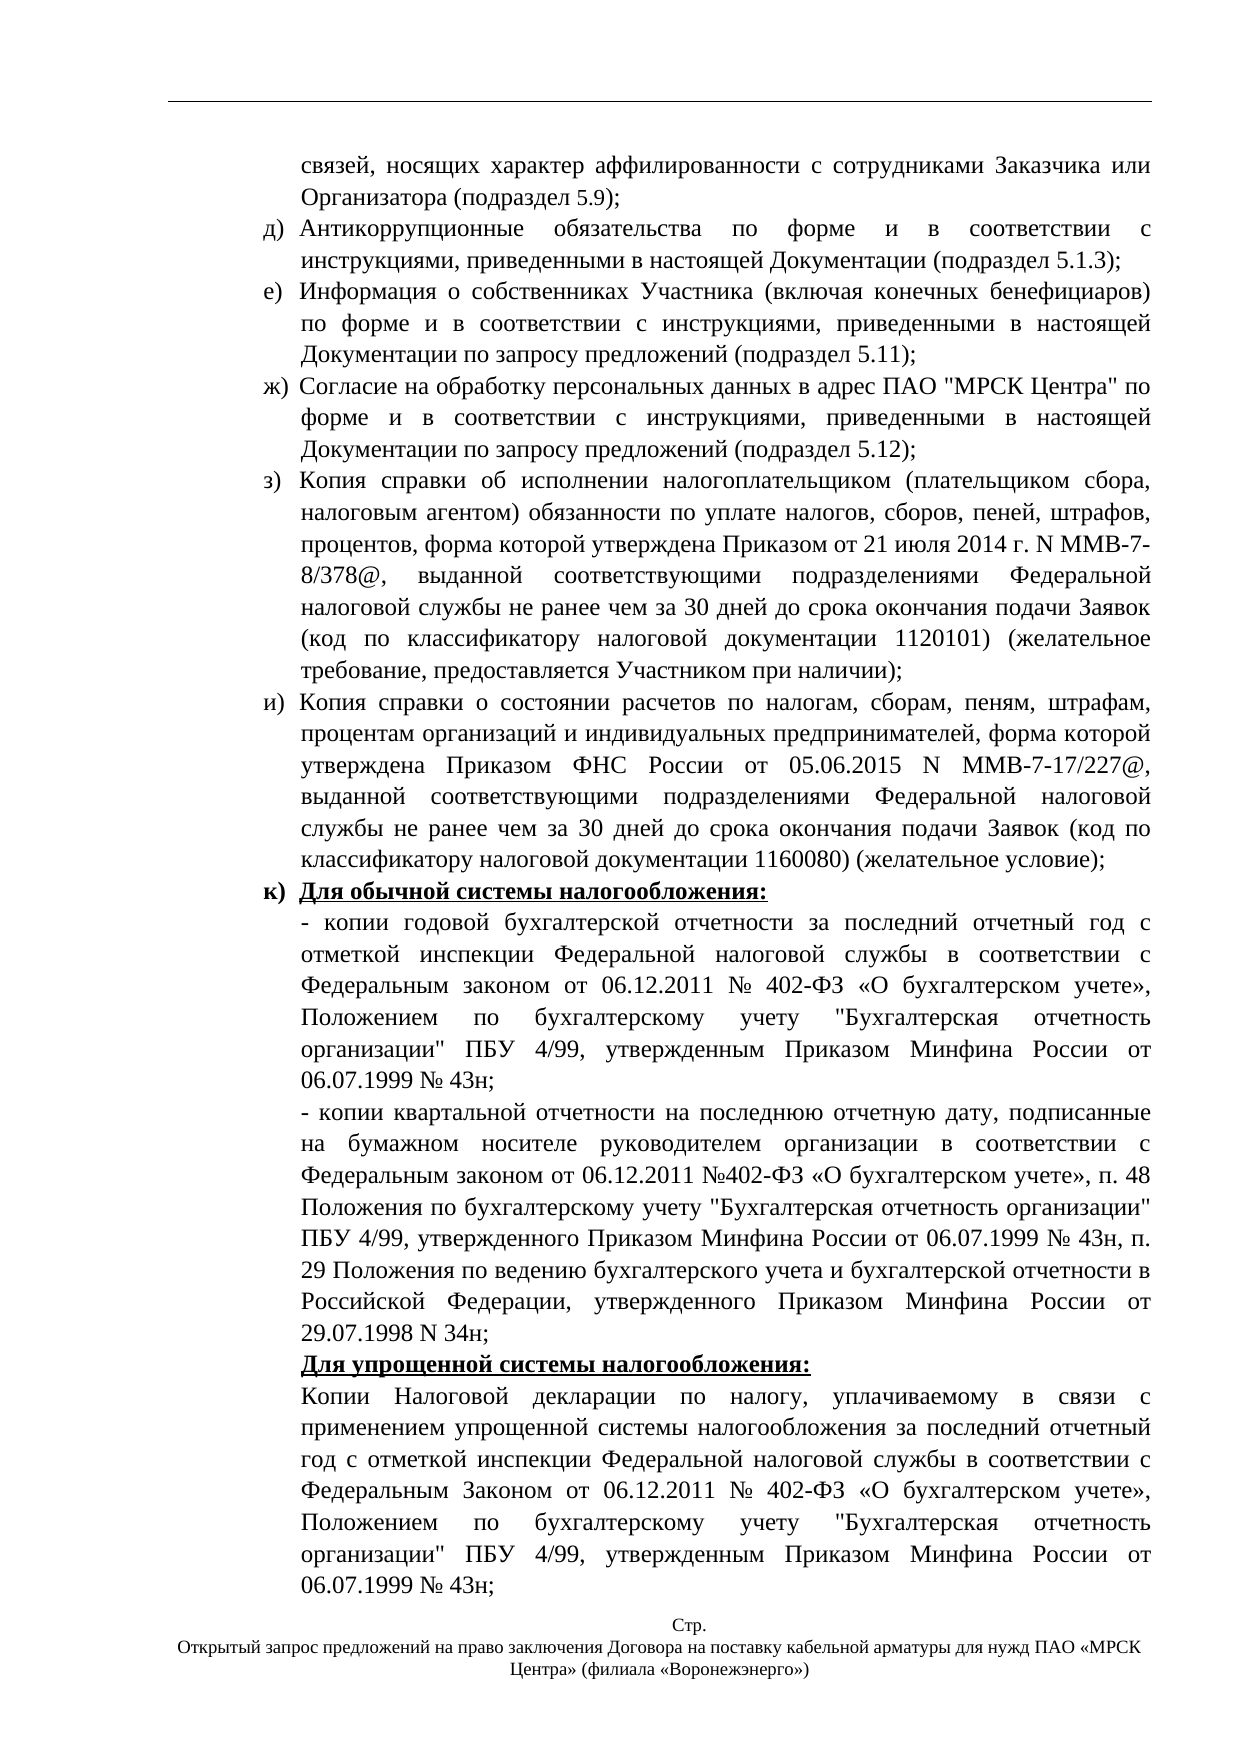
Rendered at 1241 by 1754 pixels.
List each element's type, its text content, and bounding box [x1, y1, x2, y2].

list Копия справки об исполнении налогоплательщиком (плательщиком сбора, налоговым агентом) обязанности по уплате налогов, сборов, пеней, штрафов, процентов, форма которой утверждена Приказом от 21 июля 2014 г. N ММВ-7-8/378@, выданной соответствующими подразделениями Федеральной налоговой службы не ранее чем за 30 дней до срока окончания подачи Заявок (код по классификатору налоговой документации 1120101) (желательное требование, предоставляется Участником при наличии); [263, 466, 1152, 684]
text Для упрощенной системы налогообложения: [301, 1349, 1152, 1378]
text Копии Налоговой декларации по налогу, уплачиваемому в связи с применением упрощенной системы налогообложения за последний отчетный год с отметкой инспекции Федеральной налоговой службы в соответствии с Федеральным Законом от 06.12.2011 № 402-ФЗ «О бухгалтерском учете», Положением по бухгалтерскому учету "Бухгалтерская отчетность организации" ПБУ 4/99, утвержденным Приказом Минфина России от 06.07.1999 № 43н; [301, 1381, 1152, 1599]
list Копия справки о состоянии расчетов по налогам, сборам, пеням, штрафам, процентам организаций и индивидуальных предпринимателей, форма которой утверждена Приказом ФНС России от 05.06.2015 N ММВ-7-17/227@, выданной соответствующими подразделениями Федеральной налоговой службы не ранее чем за 30 дней до срока окончания подачи Заявок (код по классификатору налоговой документации 1160080) (желательное условие); [263, 687, 1152, 873]
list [263, 150, 1152, 210]
list Антикоррупционные обязательства по форме и в соответствии с инструкциями, приведенными в настоящей Документации (подраздел 5.1.3); [263, 213, 1152, 273]
text - копии годовой бухгалтерской отчетности за последний отчетный год с отметкой инспекции Федеральной налоговой службы в соответствии с Федеральным законом от 06.12.2011 № 402-ФЗ «О бухгалтерском учете», Положением по бухгалтерскому учету "Бухгалтерская отчетность организации" ПБУ 4/99, утвержденным Приказом Минфина России от 06.07.1999 № 43н; [301, 907, 1152, 1094]
list Информация о собственниках Участника (включая конечных бенефициаров) по форме и в соответствии с инструкциями, приведенными в настоящей Документации по запросу предложений (подраздел 5.11); [263, 276, 1152, 368]
text - копии квартальной отчетности на последнюю отчетную дату, подписанные на бумажном носителе руководителем организации в соответствии с Федеральным законом от 06.12.2011 №402-ФЗ «О бухгалтерском учете», п. 48 Положения по бухгалтерскому учету "Бухгалтерская отчетность организации" ПБУ 4/99, утвержденного Приказом Минфина России от 06.07.1999 № 43н, п. 29 Положения по ведению бухгалтерского учета и бухгалтерской отчетности в Российской Федерации, утвержденного Приказом Минфина России от 29.07.1998 N 34н; [301, 1097, 1152, 1347]
list Для обычной системы налогообложения: [263, 876, 1152, 905]
list Согласие на обработку персональных данных в адрес ПАО "МРСК Центра" по форме и в соответствии с инструкциями, приведенными в настоящей Документации по запросу предложений (подраздел 5.12); [263, 371, 1152, 463]
